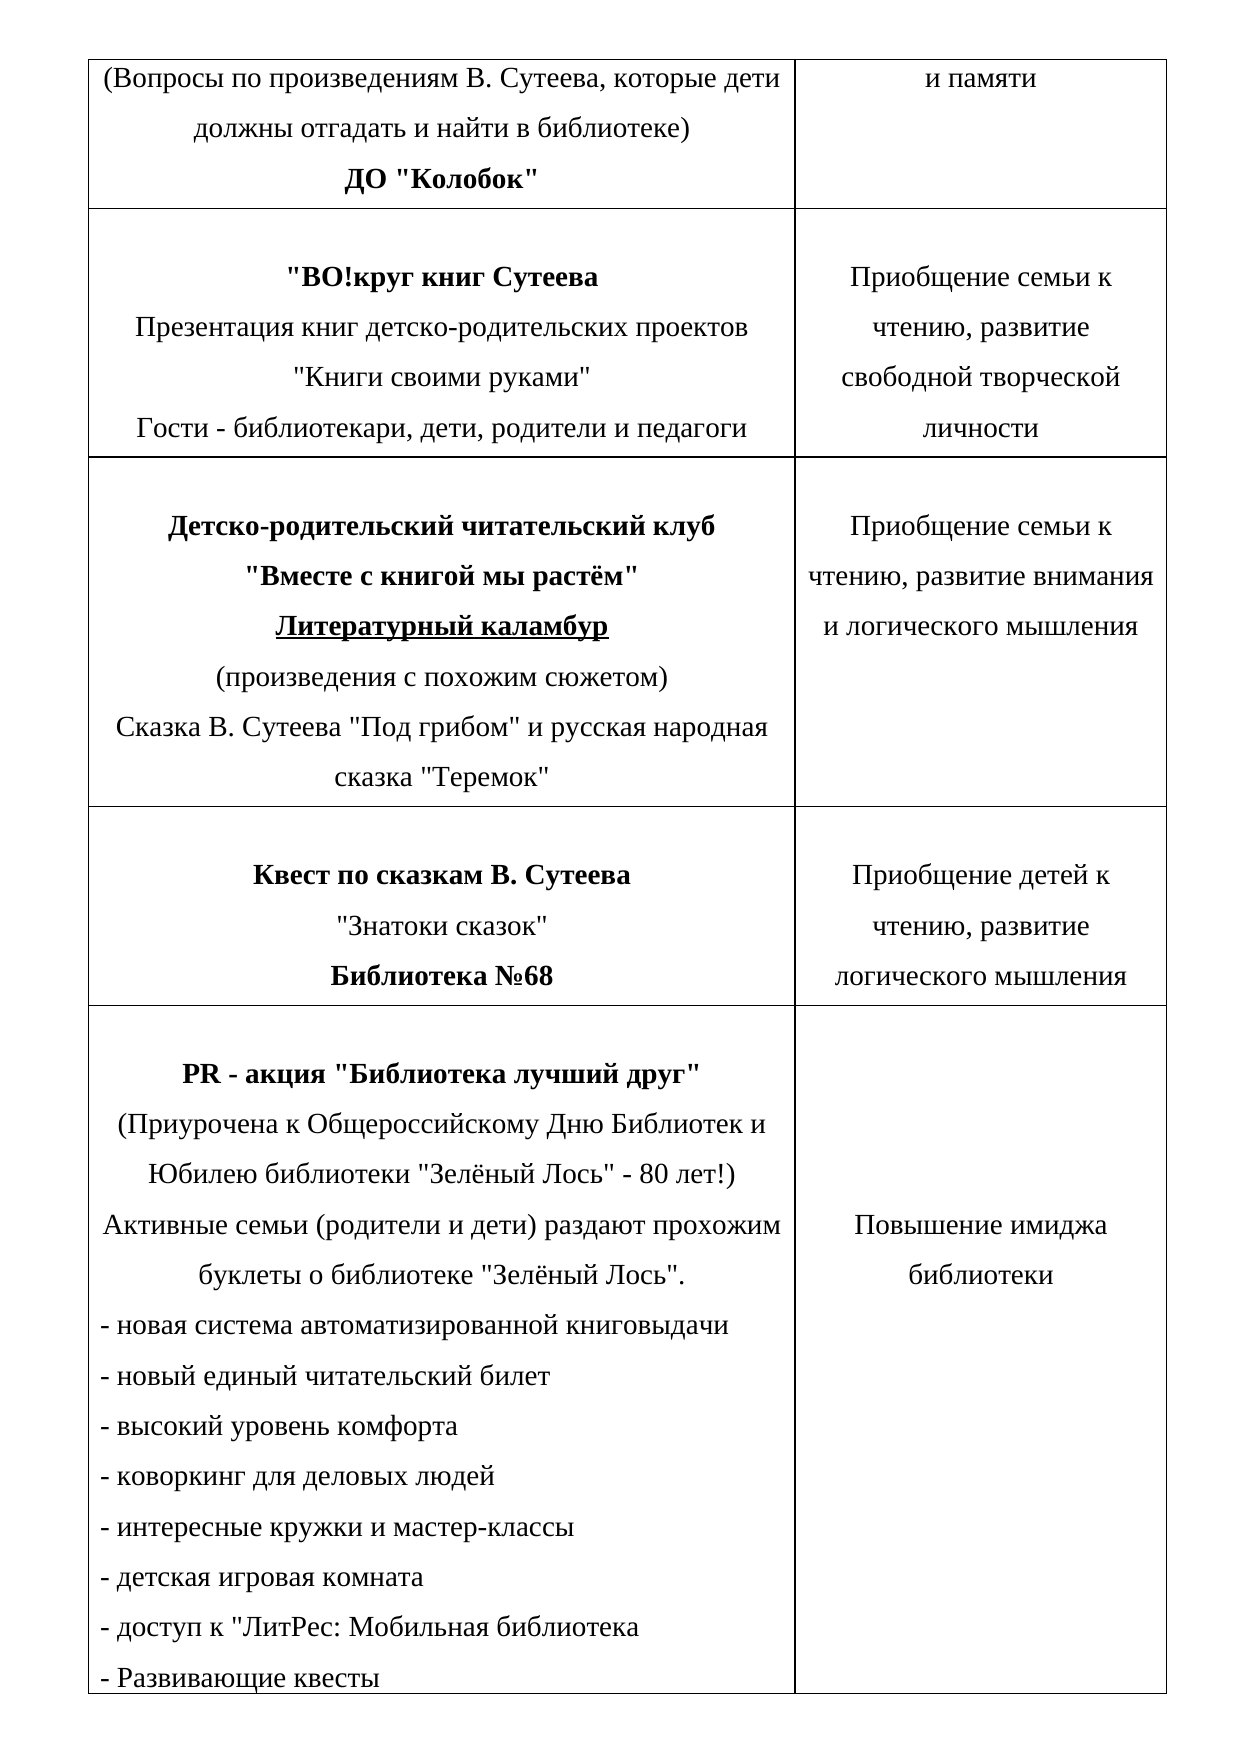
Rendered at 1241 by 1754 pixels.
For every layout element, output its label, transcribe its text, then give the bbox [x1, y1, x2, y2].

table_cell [796, 60, 1166, 207]
table_cell "ВО!круг книг Сутеева Презентация книг детско-родительских проектов "Книги своими руками" Гости - библиотекари, дети, родители и педагоги [89, 209, 794, 456]
table_cell Повышение имиджа библиотеки [796, 1006, 1166, 1693]
table_cell PR - акция "Библиотека лучший друг" (Приурочена к Общероссийскому Дню Библиотек и Юбилею библиотеки "Зелёный Лось" - 80 лет!) Активные семьи (родители и дети) раздают прохожим буклеты о библиотеке "Зелёный Лось". - новая система автоматизированной книговыдачи - новый единый читательский билет - высокий уровень комфорта - коворкинг для деловых людей - интересные кружки и мастер-классы - детская игровая комната - доступ к «ЛитРес: Мобильная библиотека»доступ к "ЛитРес: Мобильная библиотека - Развивающие квесты - кружки и мастер-классы Показать полностью… - детская игровая комната - доступ к «ЛитРес: Мобильная библиотека»- кружки и мастер-классы Показать полностью… - детская игровая комната - доступ к «ЛитРес: Мобильная библиотека»- кружки и мастер-классы Показать полностью… - детская игровая комната - доступ к «ЛитРес: Мобильная библиотека» [89, 1006, 794, 1693]
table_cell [89, 60, 794, 207]
table_cell Детско-родительский читательский клуб "Вместе с книгой мы растём" Литературный каламбур (произведения с похожим сюжетом) Сказка В. Сутеева "Под грибом" и русская народная сказка "Теремок" [89, 458, 794, 806]
table_cell Квест по сказкам В. Сутеева "Знатоки сказок" Библиотека №68 [89, 807, 794, 1004]
table_cell Приобщение детей к чтению, развитие логического мышления [796, 807, 1166, 1004]
table_cell Приобщение семьи к чтению, развитие свободной творческой личности [796, 209, 1166, 456]
table_cell Приобщение семьи к чтению, развитие внимания и логического мышления [796, 458, 1166, 806]
